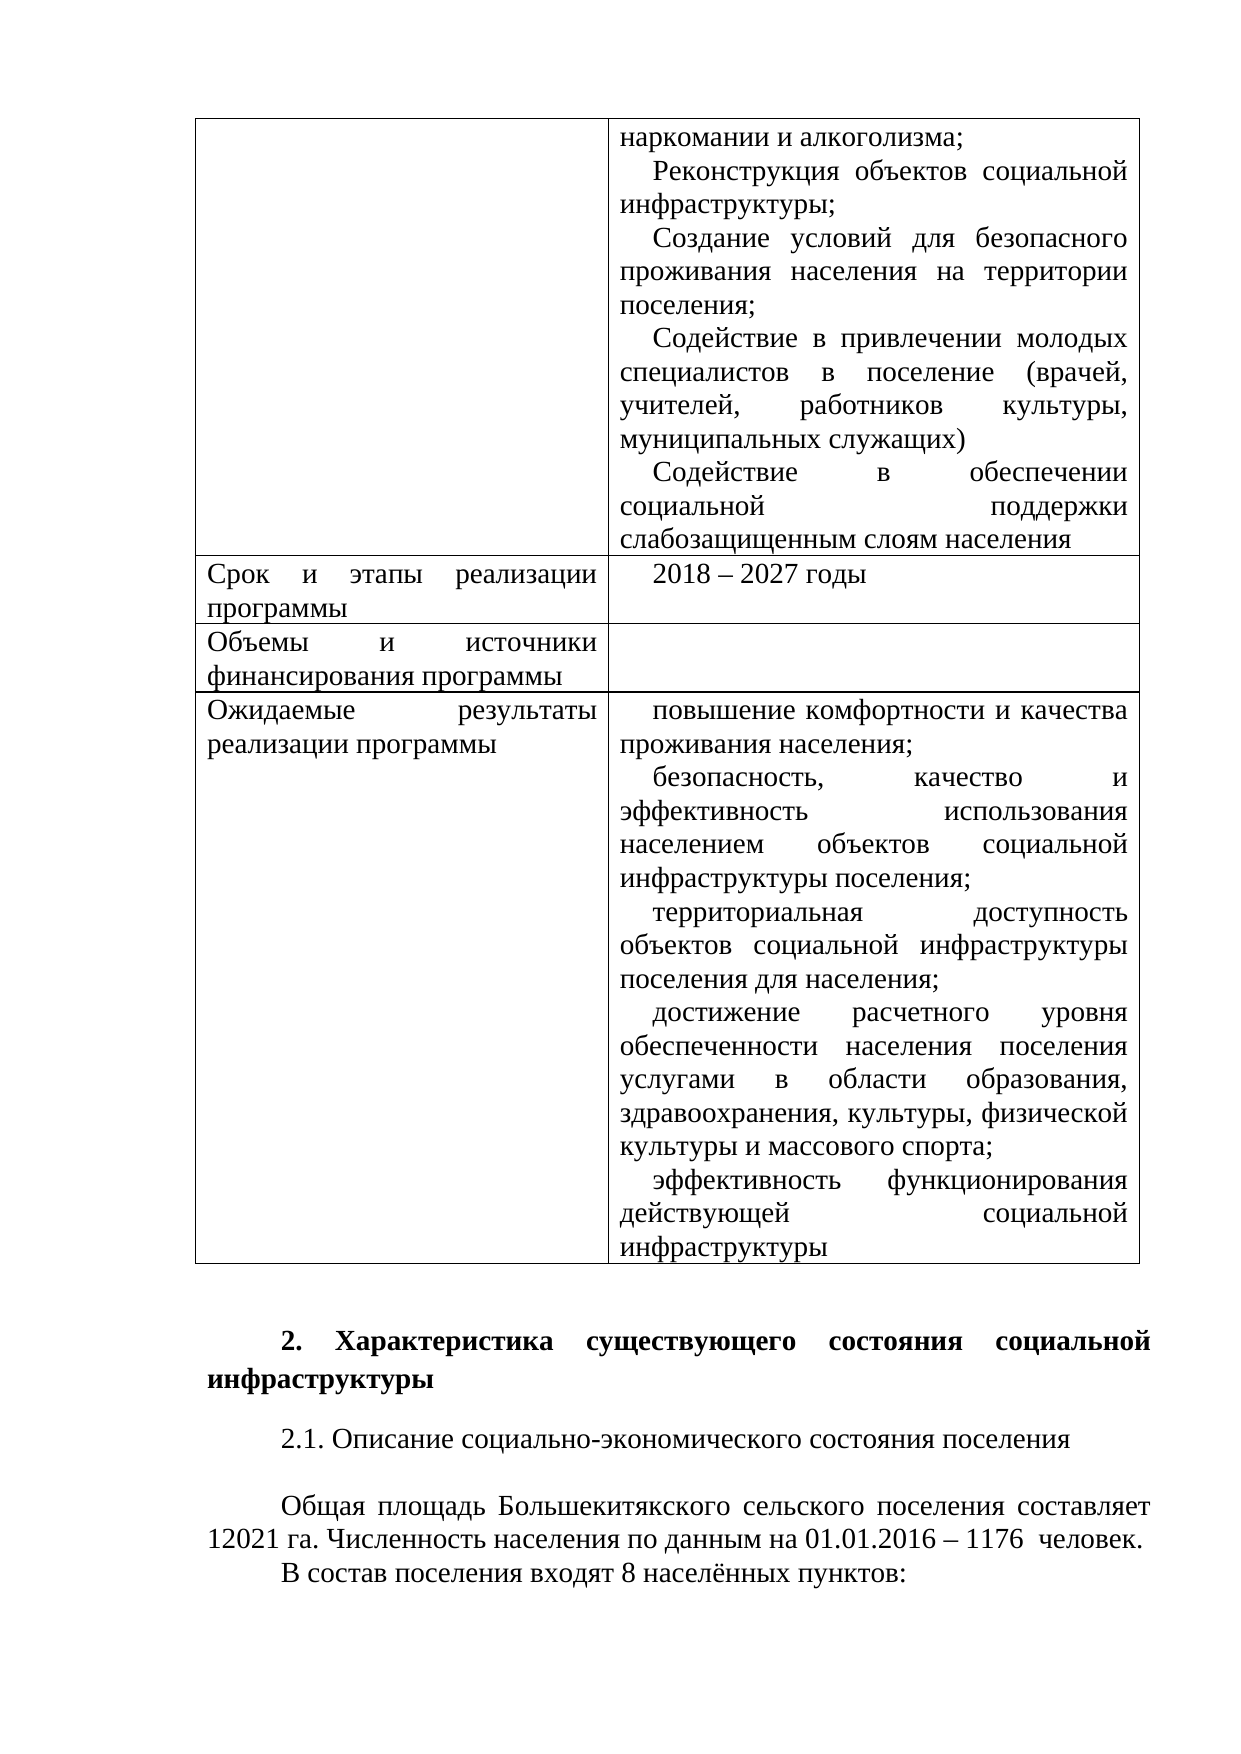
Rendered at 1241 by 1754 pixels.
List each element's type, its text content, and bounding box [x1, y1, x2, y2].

text 2. Характеристика существующего состояния социальной инфраструктуры [207, 1323, 1152, 1395]
text 2.1. Описание социально-экономического состояния поселения [207, 1421, 1152, 1454]
text Общая площадь Большекитякского сельского поселения составляет 12021 га. Численность населения по данным на 01.01.2016 – 1176 человек. [207, 1488, 1152, 1555]
table_cell Объемы и источники финансирования программы [196, 624, 608, 691]
text В состав поселения входят 8 населённых пунктов: [207, 1555, 1152, 1589]
table_cell Срок и этапы реализации программы [196, 556, 608, 623]
table_cell 2018 – 2027 годы [609, 556, 1139, 623]
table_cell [196, 119, 608, 555]
table_cell повышение комфортности и качества проживания населения; безопасность, качество и эффективность использования населением объектов социальной инфраструктуры поселения; территориальная доступность объектов социальной инфраструктуры поселения для населения; достижение расчетного уровня обеспеченности населения поселения услугами в области образования, здравоохранения, культуры, физической культуры и массового спорта; эффективность функционирования действующей социальной инфраструктуры [609, 693, 1139, 1263]
table_cell Ожидаемые результаты реализации программы [196, 693, 608, 1263]
table_cell [609, 624, 1139, 691]
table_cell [609, 119, 1139, 555]
